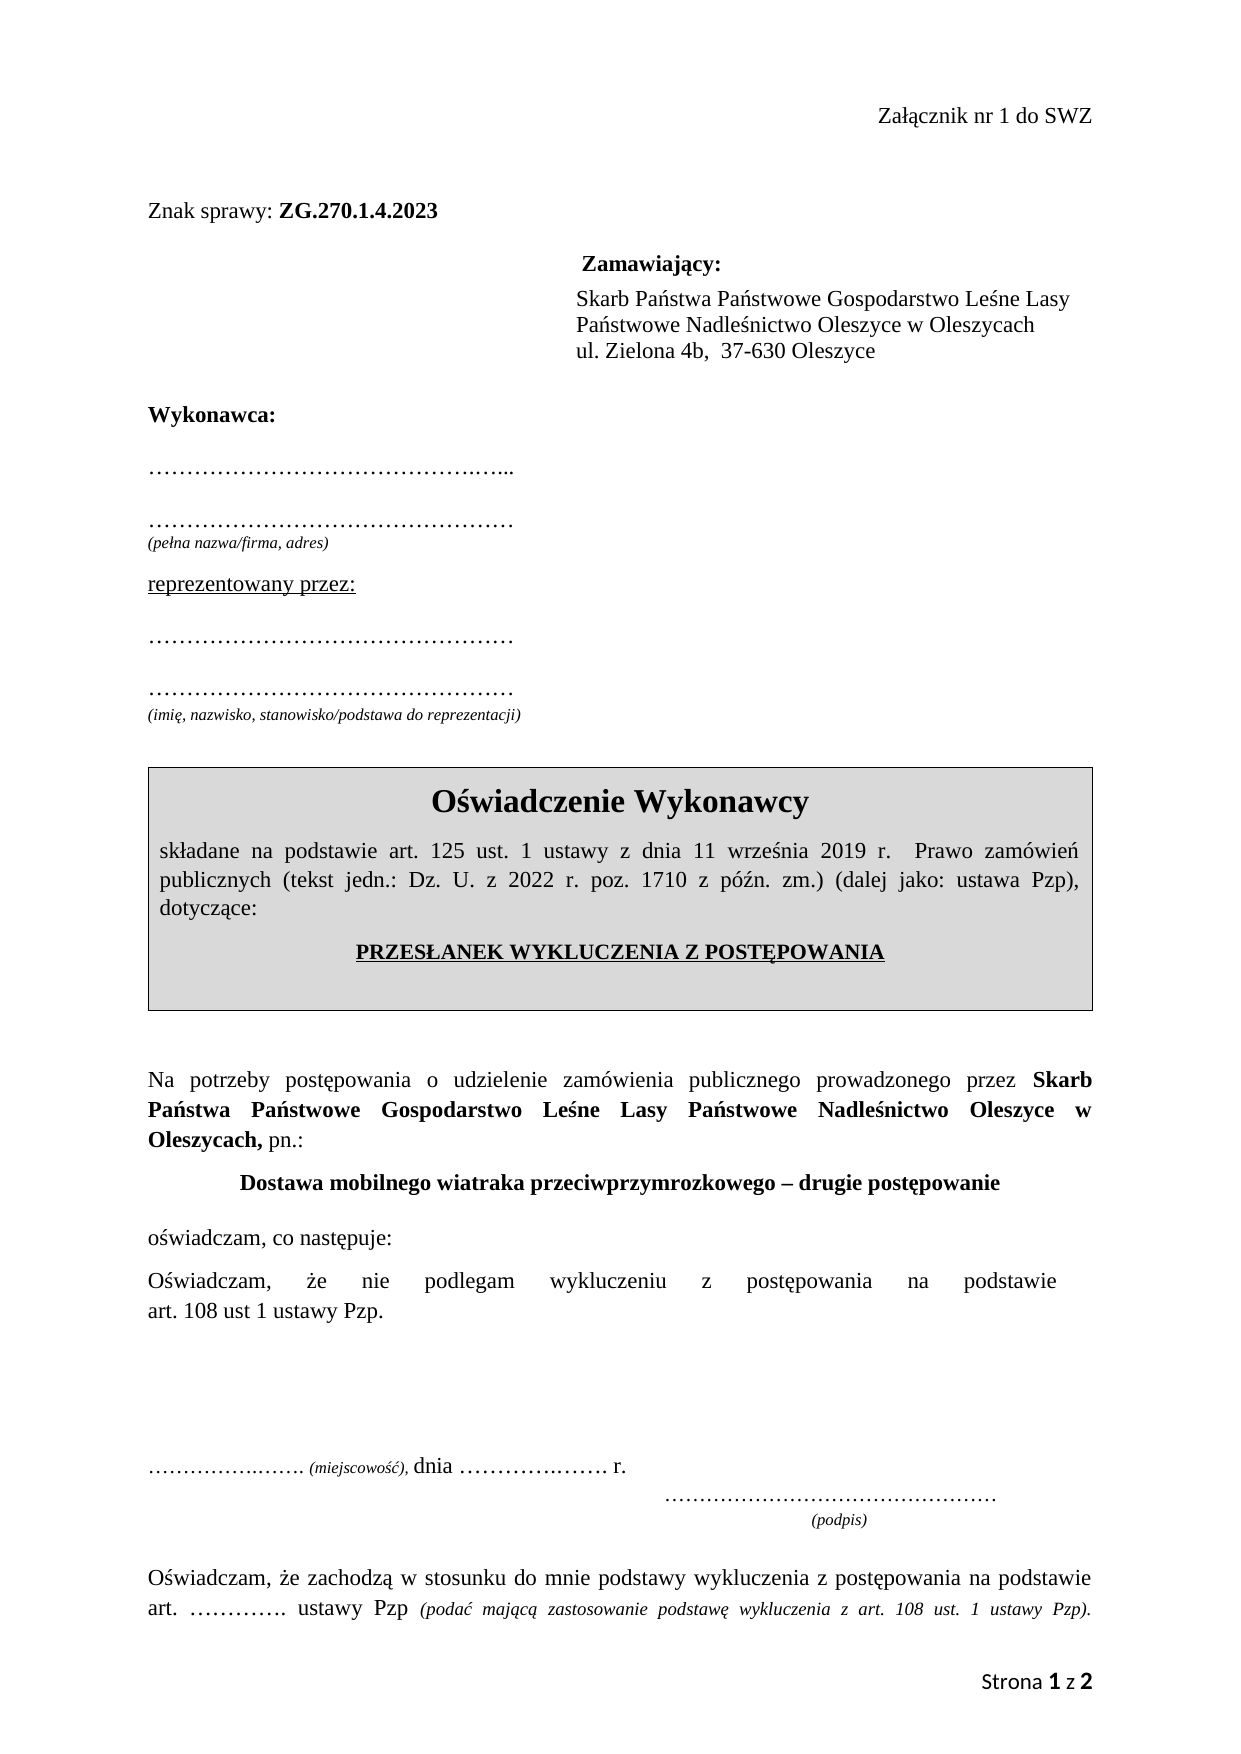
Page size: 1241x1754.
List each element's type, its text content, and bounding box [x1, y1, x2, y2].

text Znak sprawy: ZG.270.1.4.2023 [148, 197, 1093, 224]
text Dostawa mobilnego wiatraka przeciwprzymrozkowego – drugie postępowanie [148, 1169, 1093, 1195]
text …………….……. (miejscowość), dnia ………….……. r. [148, 1452, 1093, 1478]
text …………………………………….…... [148, 453, 517, 480]
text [148, 1563, 1093, 1620]
text (imię, nazwisko, stanowisko/podstawa do reprezentacji) [148, 704, 532, 723]
text ………………………………………… [148, 506, 517, 532]
subtitle Załącznik nr 1 do SWZ [207, 102, 1093, 128]
text Zamawiający: [576, 250, 1093, 276]
text oświadczam, co następuje: [148, 1224, 1093, 1251]
text ul. Zielona 4b, 37-630 Oleszyce [576, 337, 1093, 364]
text (podpis) [738, 1510, 1093, 1529]
text reprezentowany przez: [148, 570, 1093, 596]
table_header Oświadczenie Wykonawcy składane na podstawie art. 125 ust. 1 ustawy z dnia 11 września 2019 r. Prawo zamówień publicznych (tekst jedn.: Dz. U. z 2022 r. poz. 1710 z późn. zm.) (dalej jako: ustawa Pzp), dotyczące: PRZESŁANEK WYKLUCZENIA Z POSTĘPOWANIA [149, 768, 1092, 1010]
text Skarb Państwa Państwowe Gospodarstwo Leśne Lasy Państwowe Nadleśnictwo Oleszyce w Oleszycach [576, 285, 1093, 337]
text (pełna nazwa/firma, adres) [148, 532, 517, 552]
text Wykonawca: [148, 401, 1093, 427]
text Na potrzeby postępowania o udzielenie zamówienia publicznego prowadzonego przez Skarb Państwa Państwowe Gospodarstwo Leśne Lasy Państwowe Nadleśnictwo Oleszyce w Oleszycach, pn.: [148, 1066, 1093, 1153]
text ………………………………………… [148, 1482, 1093, 1506]
text Oświadczam, że nie podlegam wykluczeniu z postępowania na podstawie art. 108 ust 1 ustawy Pzp. [148, 1267, 1093, 1323]
text ………………………………………… [148, 674, 517, 700]
text ………………………………………… [148, 622, 517, 649]
